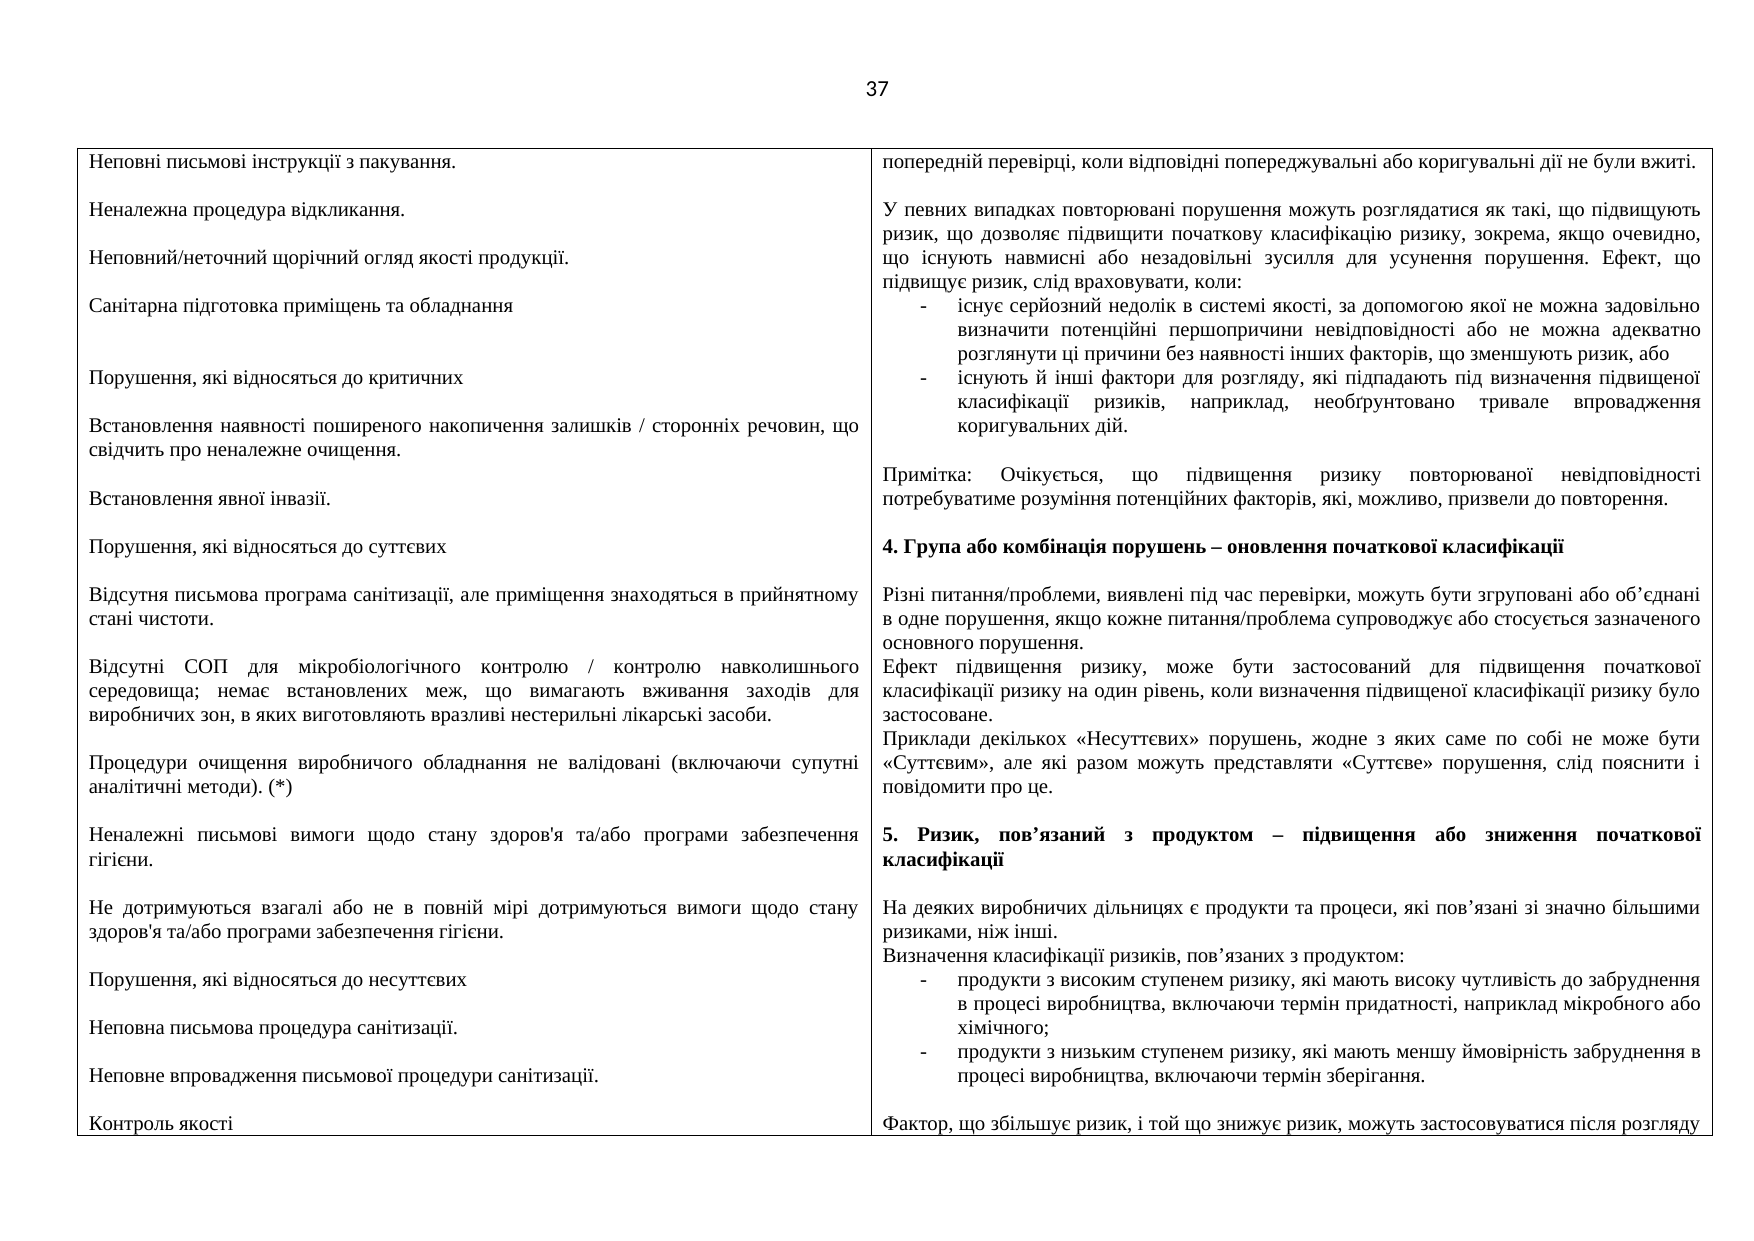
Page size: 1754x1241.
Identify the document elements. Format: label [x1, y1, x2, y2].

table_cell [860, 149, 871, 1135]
table_cell [872, 149, 1712, 1135]
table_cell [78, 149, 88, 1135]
